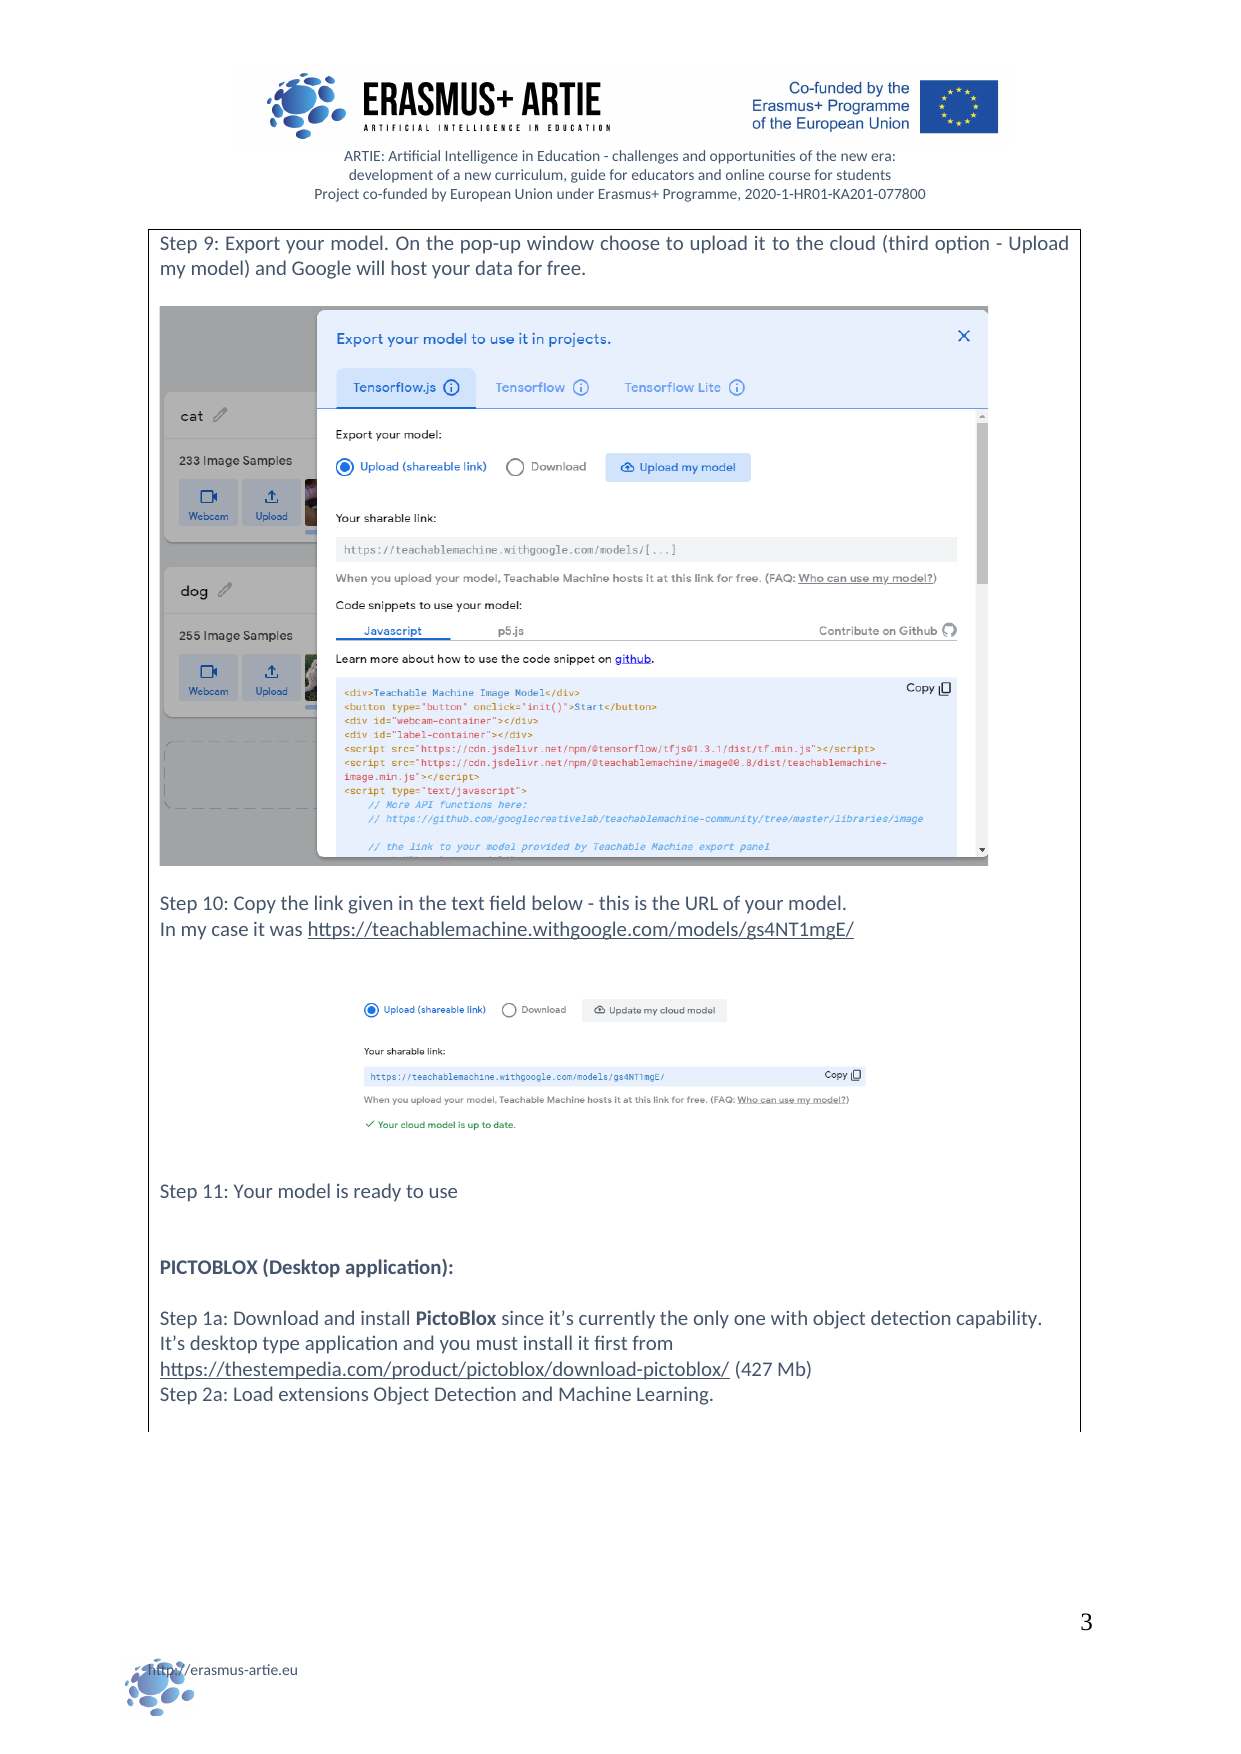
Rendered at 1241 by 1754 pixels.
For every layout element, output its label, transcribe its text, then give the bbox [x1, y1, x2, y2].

picture [230, 62, 1010, 147]
picture [354, 992, 875, 1153]
picture [159, 306, 989, 866]
picture [122, 1655, 195, 1716]
